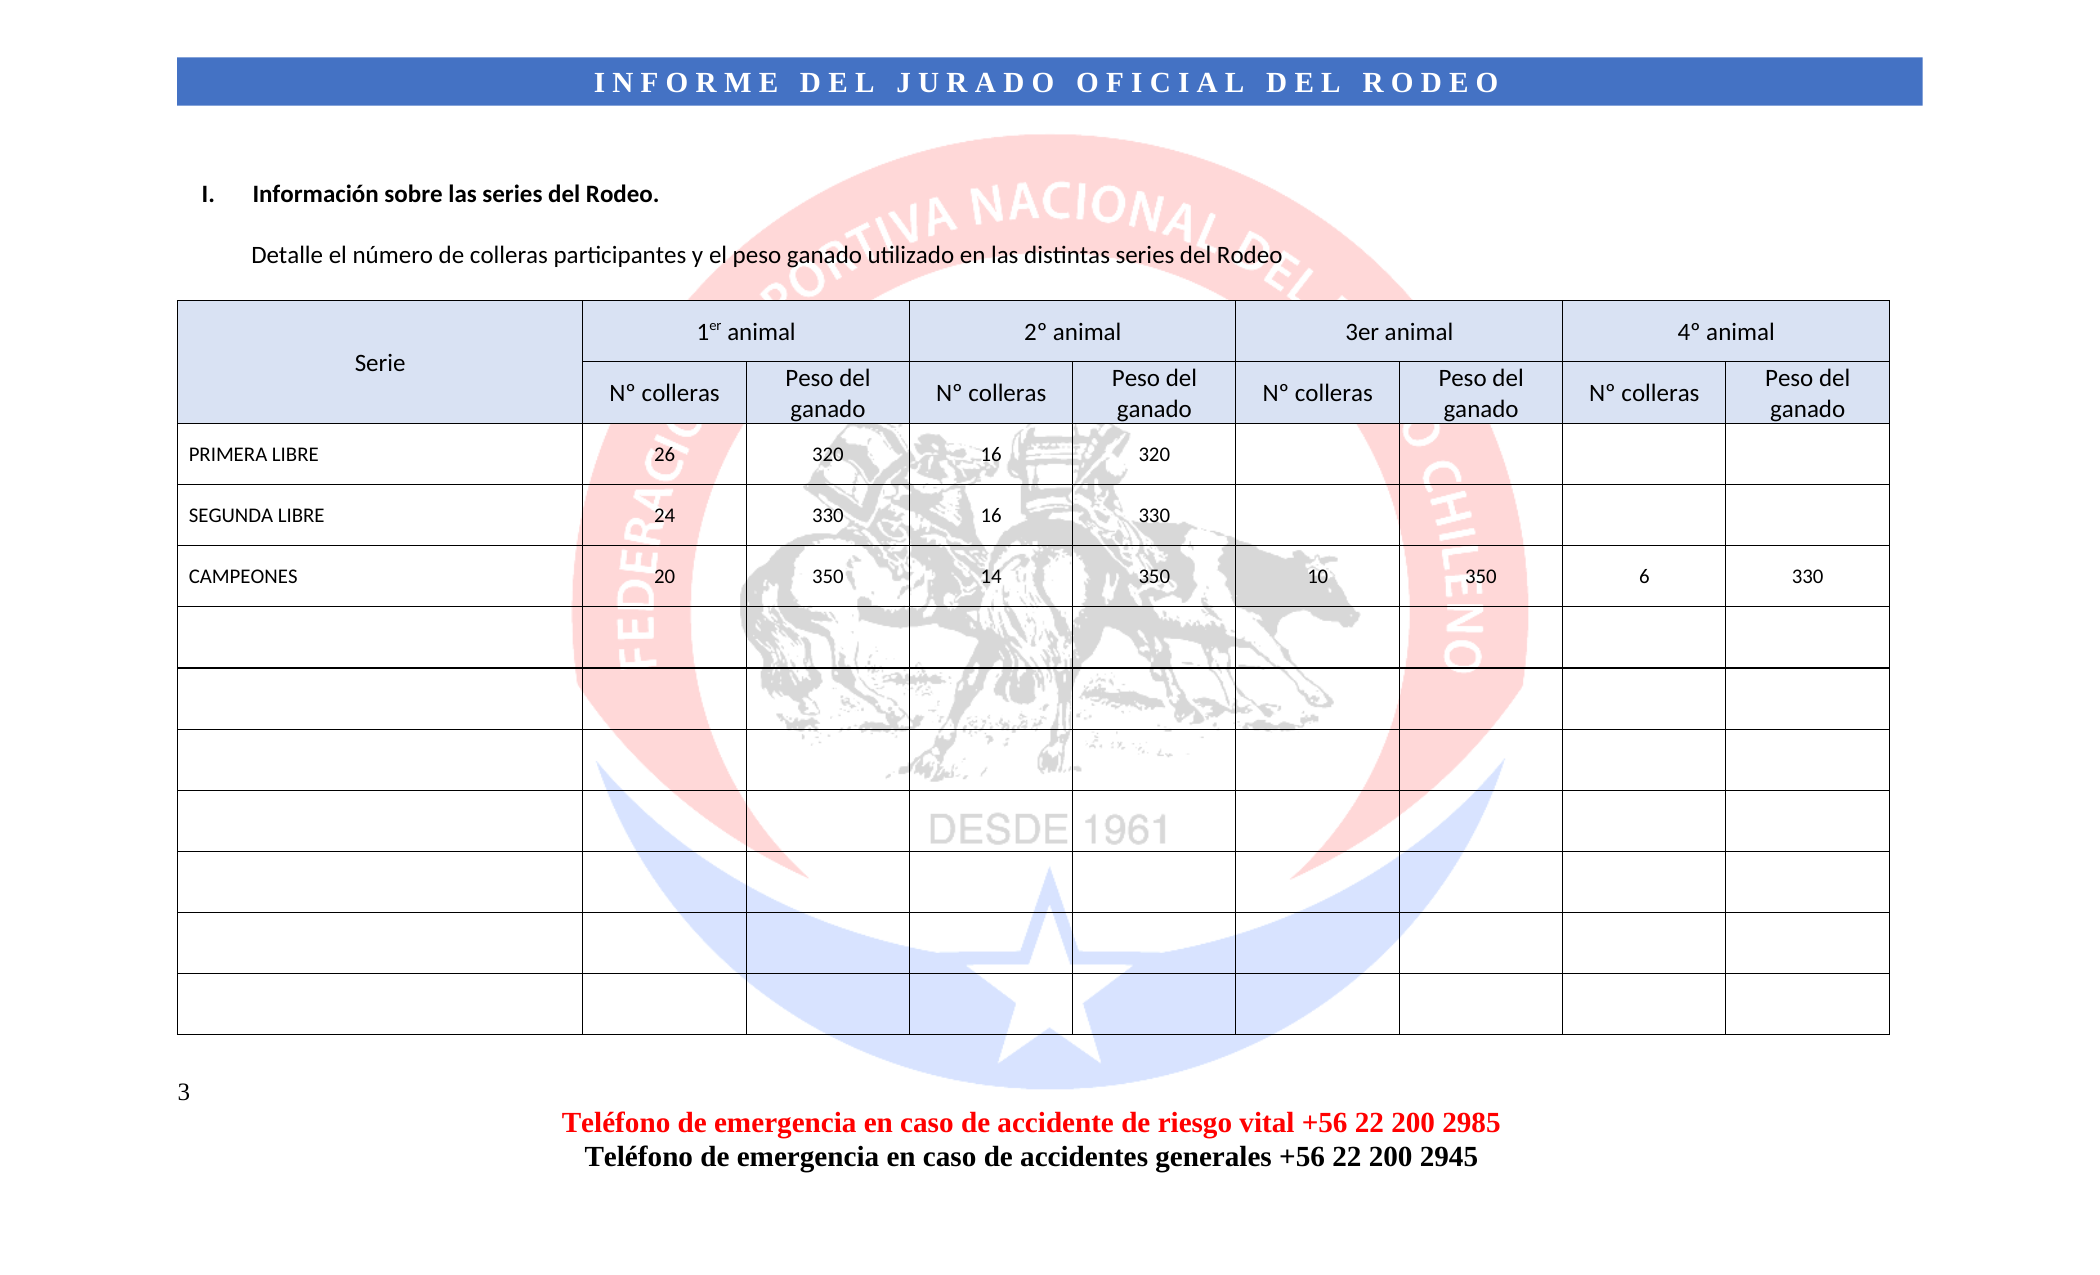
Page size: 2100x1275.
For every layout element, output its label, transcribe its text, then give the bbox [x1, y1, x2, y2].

table_cell [910, 607, 1072, 667]
text Detalle el número de colleras participantes y el peso ganado utilizado en las distintas series del Rodeo [177, 239, 1923, 270]
table_cell [1563, 424, 1725, 484]
table_cell [583, 791, 746, 851]
table_cell [583, 730, 746, 789]
table_cell CAMPEONES [178, 546, 582, 606]
table_cell [1400, 791, 1562, 851]
table_cell 320 [747, 424, 909, 484]
table_cell [1563, 852, 1725, 912]
table_cell [1726, 913, 1889, 973]
table_cell [1073, 669, 1235, 728]
table_cell [583, 852, 746, 912]
table_cell [1726, 669, 1889, 728]
table_cell 350 [1400, 546, 1562, 606]
table_cell Nº colleras [583, 362, 746, 423]
table_cell [1073, 913, 1235, 973]
table_cell [178, 607, 582, 667]
table_cell [1726, 424, 1889, 484]
table_cell [1236, 424, 1399, 484]
table_cell [1400, 485, 1562, 545]
table_cell Peso del ganado [747, 362, 909, 423]
table_cell [1726, 852, 1889, 912]
table_cell [747, 607, 909, 667]
table_cell [1073, 974, 1235, 1034]
table_cell 330 [1726, 546, 1889, 606]
table_cell [1400, 669, 1562, 728]
table_cell [178, 669, 582, 728]
table_cell [1563, 791, 1725, 851]
table_cell [1236, 485, 1399, 545]
table_cell 20 [583, 546, 746, 606]
table_cell [178, 730, 582, 789]
list Información sobre las series del Rodeo. [215, 178, 1923, 209]
table_cell Peso del ganado [1400, 362, 1562, 423]
table_cell [747, 730, 909, 789]
table_cell 330 [747, 485, 909, 545]
table_cell 16 [910, 424, 1072, 484]
table_cell [178, 852, 582, 912]
table_cell [1400, 852, 1562, 912]
table_cell [910, 913, 1072, 973]
table_cell 14 [910, 546, 1072, 606]
table_cell PRIMERA LIBRE [178, 424, 582, 484]
table_cell Peso del ganado [1073, 362, 1235, 423]
table_cell [1400, 974, 1562, 1034]
table_cell 24 [583, 485, 746, 545]
table_cell SEGUNDA LIBRE [178, 485, 582, 545]
table_cell [1400, 730, 1562, 789]
table_header 2º animal [910, 301, 1235, 361]
table_cell [583, 669, 746, 728]
table_cell [747, 791, 909, 851]
table_cell [1563, 730, 1725, 789]
table_cell Peso del ganado [1726, 362, 1889, 423]
table_cell [1726, 607, 1889, 667]
table_cell [1236, 791, 1399, 851]
table_cell [1236, 913, 1399, 973]
table_header 3er animal [1236, 301, 1562, 361]
table_cell [1073, 607, 1235, 667]
table_cell [1236, 730, 1399, 789]
table_cell 10 [1236, 546, 1399, 606]
table_cell [583, 974, 746, 1034]
table_cell 26 [583, 424, 746, 484]
table_cell 6 [1563, 546, 1725, 606]
table_cell [583, 607, 746, 667]
table_cell [910, 791, 1072, 851]
table_cell [1236, 974, 1399, 1034]
table_cell [1563, 607, 1725, 667]
table_cell [1563, 669, 1725, 728]
table_cell [1073, 852, 1235, 912]
table_header 4º animal [1563, 301, 1889, 361]
table_cell [747, 913, 909, 973]
table_cell [910, 974, 1072, 1034]
table_header 1er animal [583, 301, 909, 361]
table_cell [178, 974, 582, 1034]
table_cell [1236, 669, 1399, 728]
table_cell Nº colleras [1563, 362, 1725, 423]
table_cell [1236, 607, 1399, 667]
table_cell [1726, 485, 1889, 545]
table_cell Nº colleras [1236, 362, 1399, 423]
table_cell [583, 913, 746, 973]
table_cell [1400, 913, 1562, 973]
table_cell 320 [1073, 424, 1235, 484]
table_cell [1563, 974, 1725, 1034]
table_cell [747, 669, 909, 728]
table_cell [1563, 913, 1725, 973]
table_cell [1400, 424, 1562, 484]
table_cell [910, 669, 1072, 728]
table_cell 16 [910, 485, 1072, 545]
table_cell [178, 791, 582, 851]
table_cell [1073, 730, 1235, 789]
table_cell [1400, 607, 1562, 667]
table_cell [747, 852, 909, 912]
table_cell [1236, 852, 1399, 912]
table_cell [1726, 791, 1889, 851]
table_cell [747, 974, 909, 1034]
table_cell [910, 730, 1072, 789]
table_cell [1073, 791, 1235, 851]
table_cell [1726, 730, 1889, 789]
table_cell [1563, 485, 1725, 545]
table_header Serie [178, 301, 582, 423]
table_cell [178, 913, 582, 973]
table_cell 350 [747, 546, 909, 606]
table_cell [1726, 974, 1889, 1034]
table_cell [910, 852, 1072, 912]
table_cell Nº colleras [910, 362, 1072, 423]
table_cell 330 [1073, 485, 1235, 545]
table_cell 350 [1073, 546, 1235, 606]
